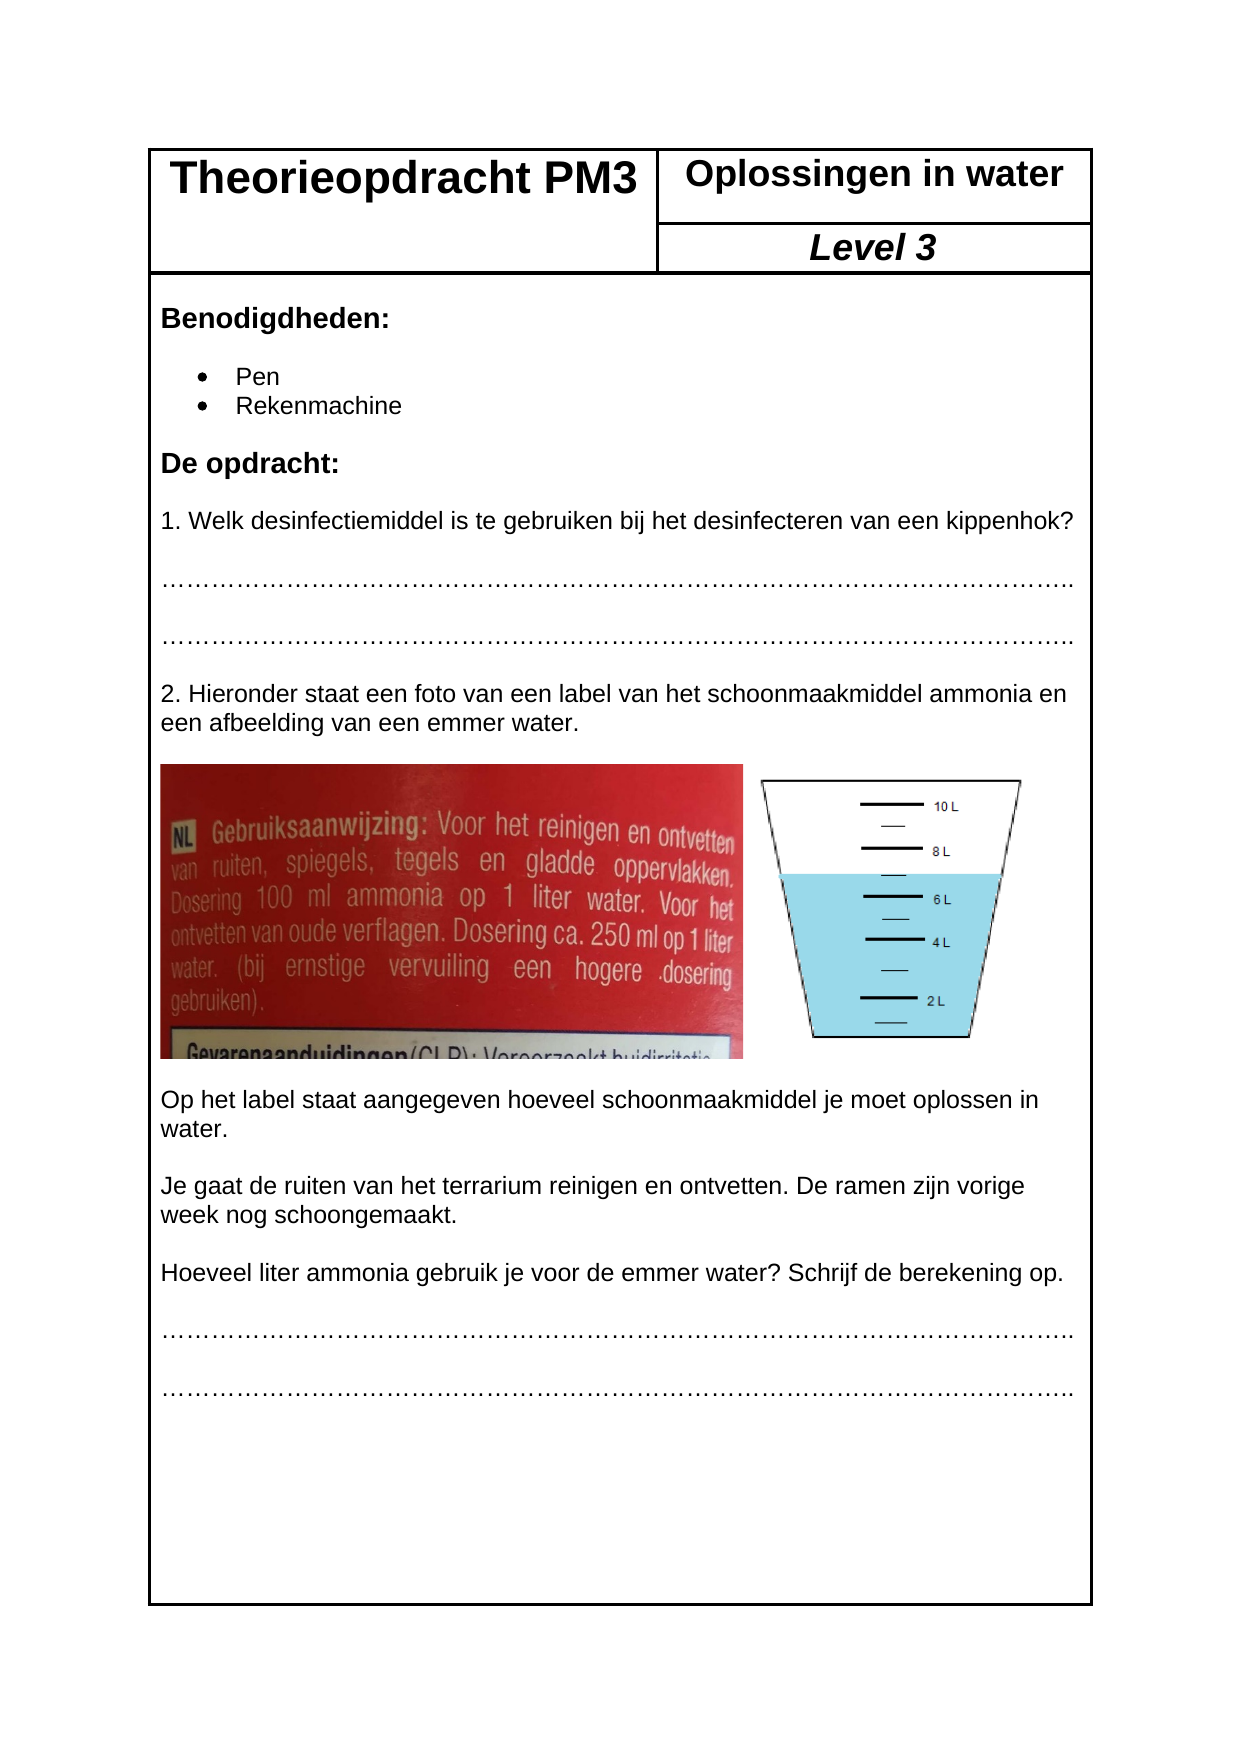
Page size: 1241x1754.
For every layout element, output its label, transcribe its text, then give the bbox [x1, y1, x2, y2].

picture [160, 762, 1036, 1059]
table_cell Level 3 [659, 225, 1090, 271]
table_header Theorieopdracht PM3 [151, 151, 656, 271]
table_header Oplossingen in water [659, 151, 1090, 222]
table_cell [151, 275, 1090, 1603]
